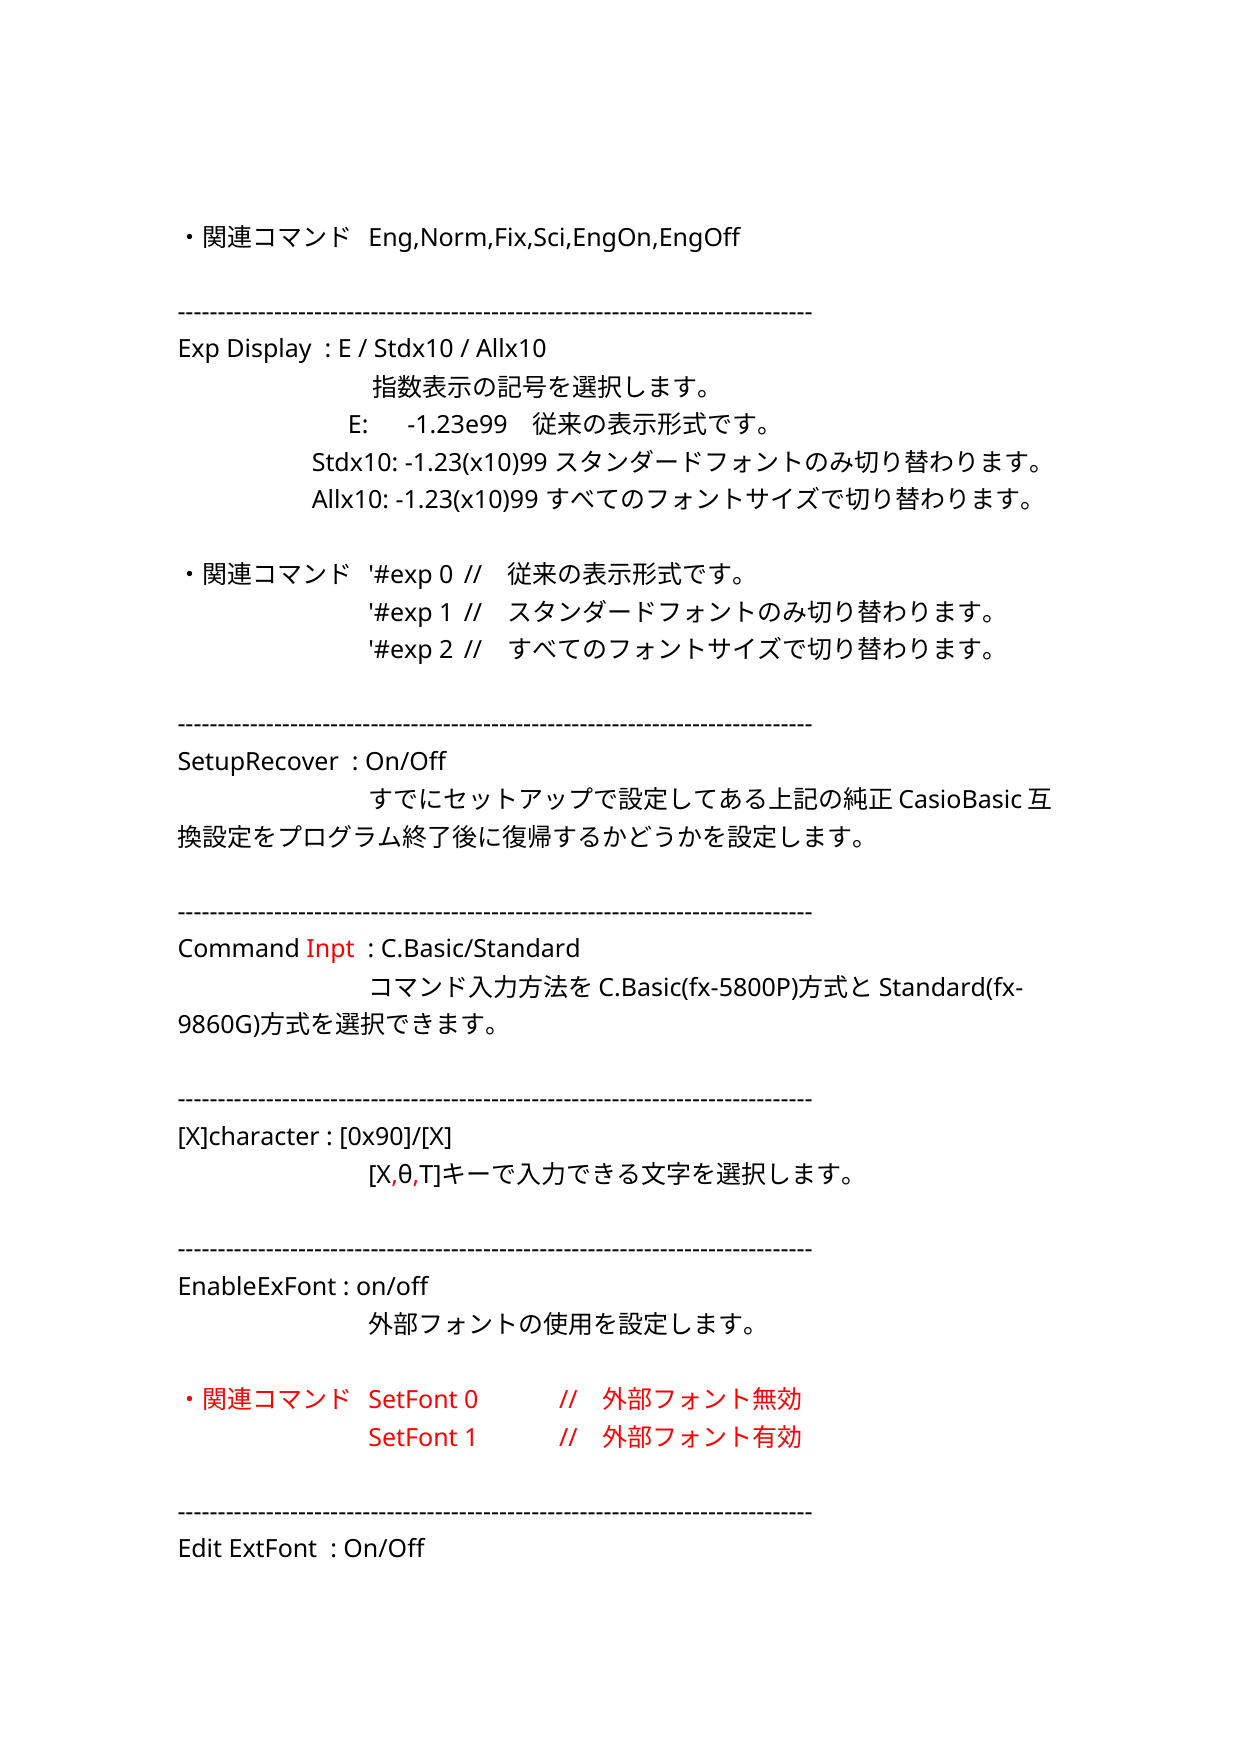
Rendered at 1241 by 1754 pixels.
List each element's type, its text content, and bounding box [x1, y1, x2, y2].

text ------------------------------------------------------------------------------- [177, 892, 1063, 929]
text 外部フォントの使用を設定します。 [177, 1304, 1063, 1342]
text EnableExFont : on/off [177, 1267, 1063, 1304]
text Allx10: -1.23(x10)99 すべてのフォントサイズで切り替わります。 [177, 479, 1063, 517]
text SetupRecover : On/Off [177, 742, 1063, 779]
text [X,θ,T]キーで入力できる文字を選択します。 [177, 1154, 1063, 1192]
text '#exp 2 // すべてのフォントサイズで切り替わります。 [177, 629, 1063, 667]
text ------------------------------------------------------------------------------- [177, 1229, 1063, 1267]
text ・関連コマンド SetFont 0 // 外部フォント無効 [177, 1379, 1063, 1417]
text '#exp 1 // スタンダードフォントのみ切り替わります。 [177, 592, 1063, 629]
text Exp Display : E / Stdx10 / Allx10 [177, 329, 1063, 367]
text [X]character : [0x90]/[X] [177, 1117, 1063, 1154]
text ------------------------------------------------------------------------------- [177, 1079, 1063, 1117]
text コマンド入力方法をC.Basic(fx-5800P)方式とStandard(fx-9860G)方式を選択できます。 [177, 967, 1063, 1042]
text Edit ExtFont : On/Off [177, 1529, 1063, 1567]
text E: -1.23e99 従来の表示形式です。 [177, 404, 1063, 442]
text ・関連コマンド Eng,Norm,Fix,Sci,EngOn,EngOff [177, 217, 1063, 254]
text Stdx10: -1.23(x10)99 スタンダードフォントのみ切り替わります。 [177, 442, 1063, 479]
text 指数表示の記号を選択します。 [177, 367, 1063, 404]
text ・関連コマンド '#exp 0 // 従来の表示形式です。 [177, 554, 1063, 592]
text Command Inpt : C.Basic/Standard [177, 929, 1063, 967]
text SetFont 1 // 外部フォント有効 [177, 1417, 1063, 1454]
text ------------------------------------------------------------------------------- [177, 292, 1063, 329]
text ------------------------------------------------------------------------------- [177, 704, 1063, 742]
text すでにセットアップで設定してある上記の純正CasioBasic互換設定をプログラム終了後に復帰するかどうかを設定します。 [177, 779, 1063, 854]
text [177, 1492, 1063, 1529]
